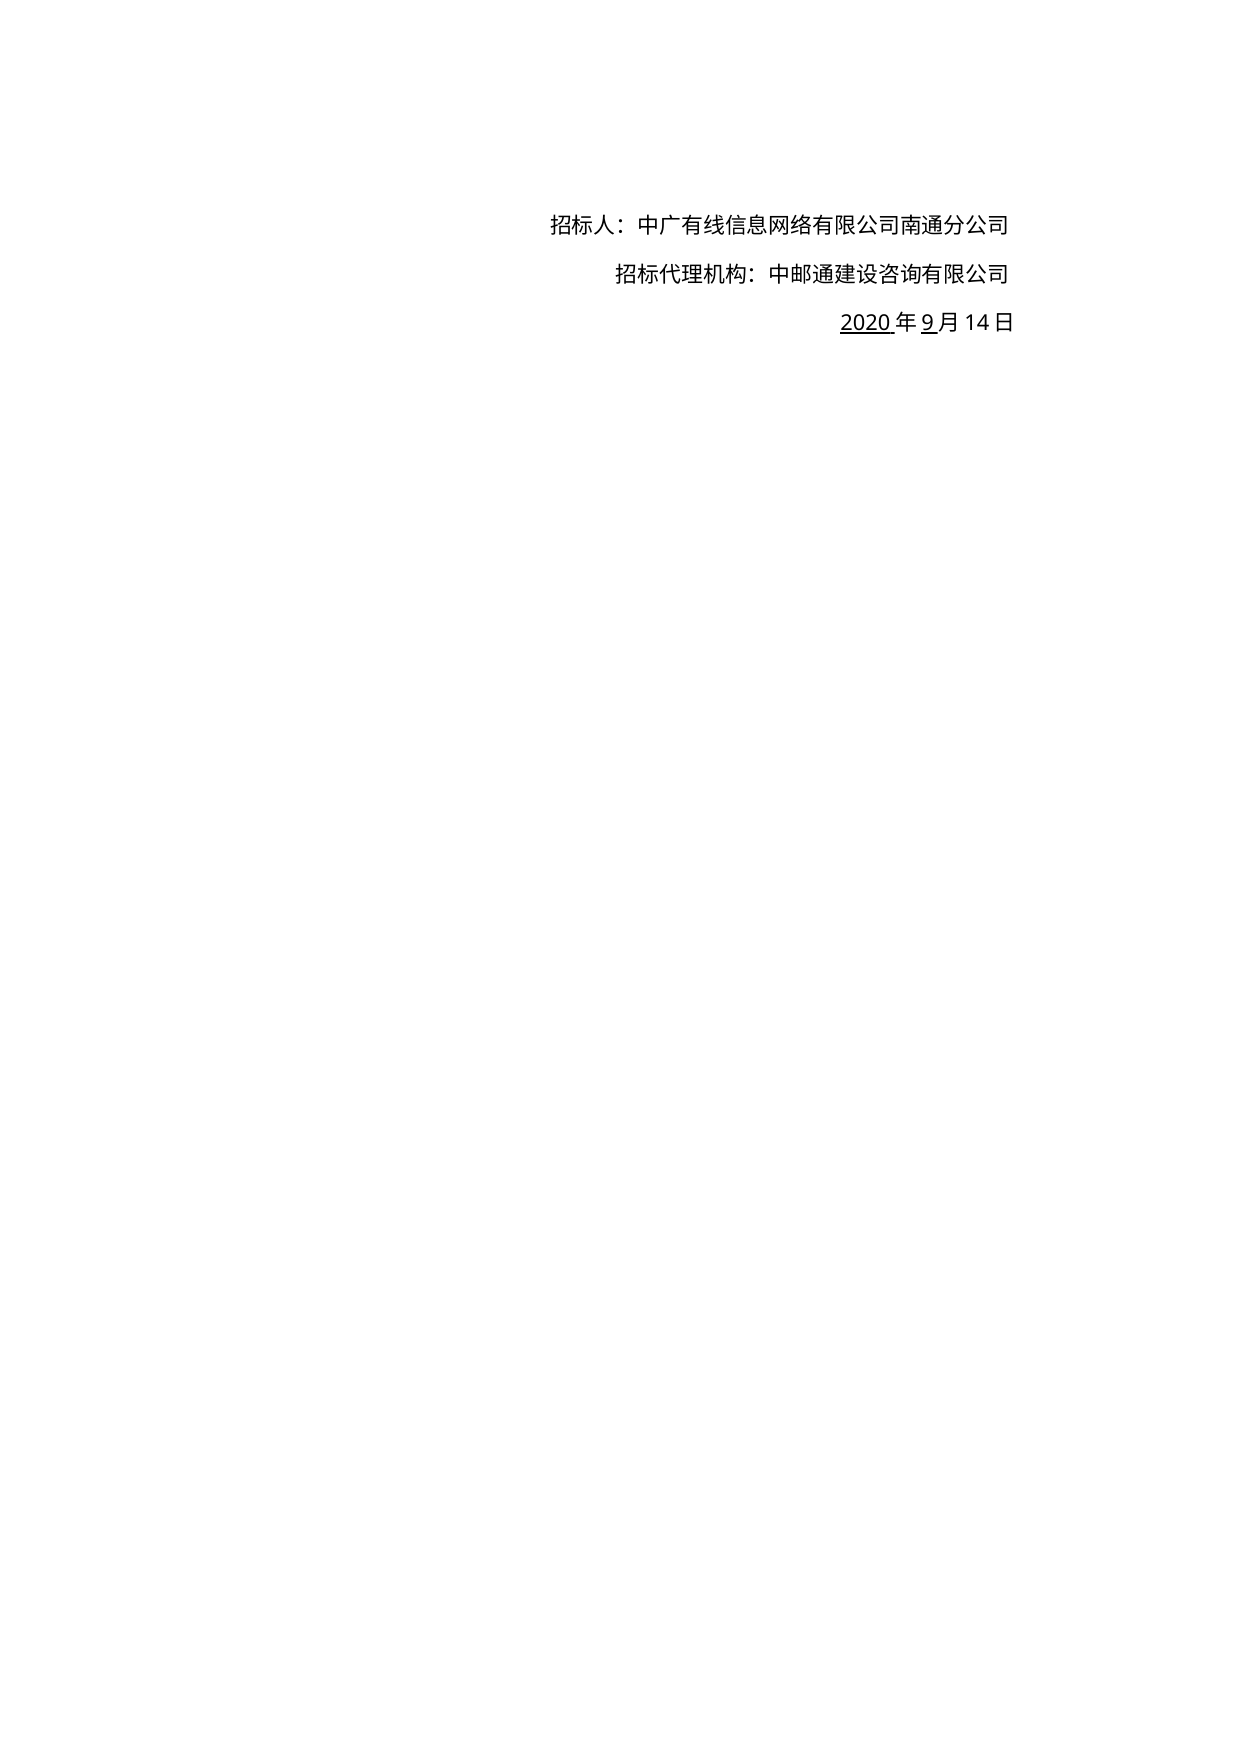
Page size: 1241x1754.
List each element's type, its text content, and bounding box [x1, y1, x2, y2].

list 2020年9月14日 [232, 304, 1015, 337]
list 招标人：中广有线信息网络有限公司南通分公司 [232, 208, 1009, 240]
list 招标代理机构：中邮通建设咨询有限公司 [232, 256, 1009, 289]
